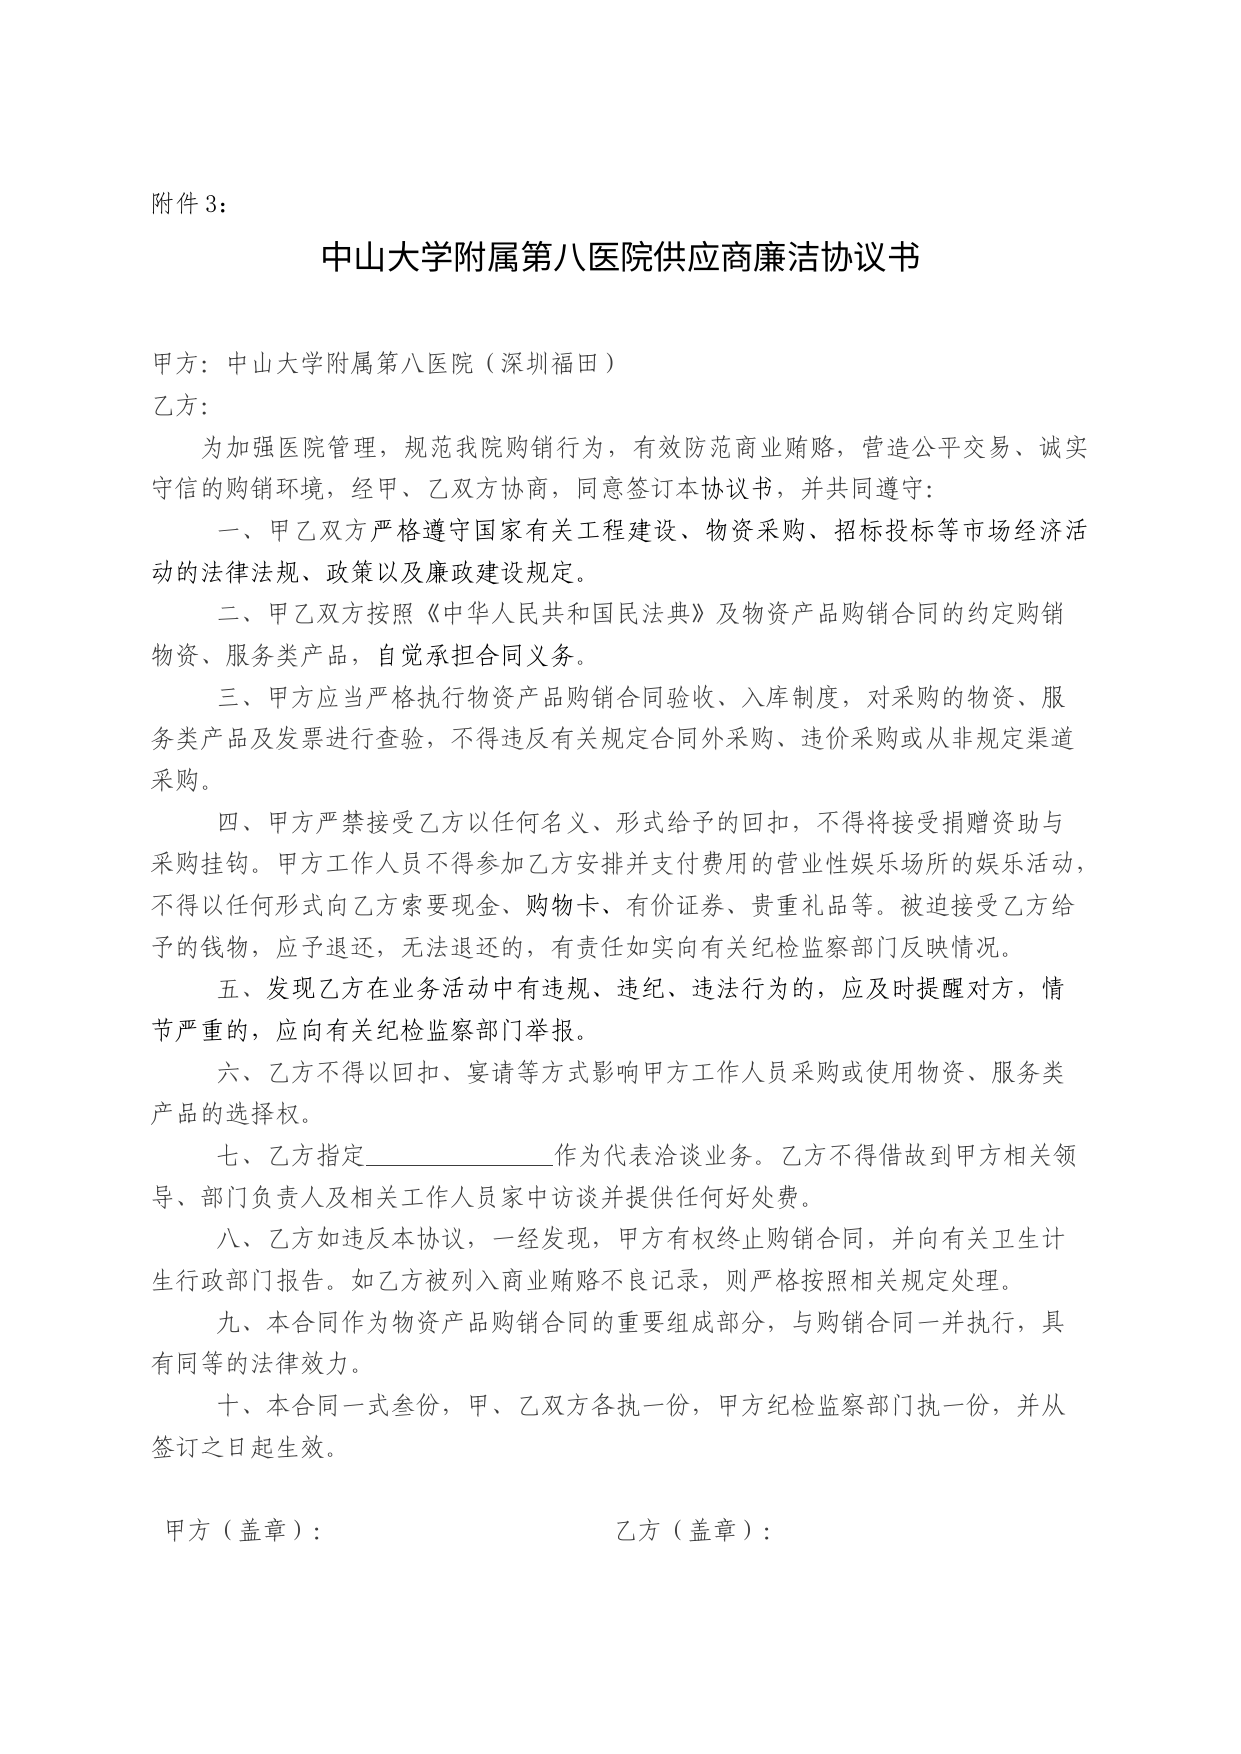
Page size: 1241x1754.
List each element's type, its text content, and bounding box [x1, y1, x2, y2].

text 六、乙方不得以回扣、宴请等方式影响甲方工作人员采购或使用物资、服务类产品的选择权。 [150, 1048, 1090, 1131]
text 五、发现乙方在业务活动中有违规、违纪、违法行为的，应及时提醒对方，情节严重的，应向有关纪检监察部门举报。 [150, 964, 1090, 1048]
text 乙方： [150, 381, 1090, 423]
text 四、甲方严禁接受乙方以任何名义、形式给予的回扣，不得将接受捐赠资助与采购挂钩。甲方工作人员不得参加乙方安排并支付费用的营业性娱乐场所的娱乐活动，不得以任何形式向乙方索要现金、购物卡、有价证券、贵重礼品等。被迫接受乙方给予的钱物，应予退还，无法退还的，有责任如实向有关纪检监察部门反映情况。 [150, 798, 1090, 964]
text 中山大学附属第八医院供应商廉洁协议书 [150, 231, 1090, 279]
text 甲方：中山大学附属第八医院（深圳福田） [150, 339, 1090, 381]
text 七、乙方指定 作为代表洽谈业务。乙方不得借故到甲方相关领导、部门负责人及相关工作人员家中访谈并提供任何好处费。 [150, 1131, 1090, 1214]
text 八、乙方如违反本协议，一经发现，甲方有权终止购销合同，并向有关卫生计生行政部门报告。如乙方被列入商业贿赂不良记录，则严格按照相关规定处理。 [150, 1214, 1090, 1298]
text 二、甲乙双方按照《中华人民共和国民法典》及物资产品购销合同的约定购销物资、服务类产品，自觉承担合同义务。 [150, 589, 1090, 673]
text 十、本合同一式叁份，甲、乙双方各执一份，甲方纪检监察部门执一份，并从签订之日起生效。 [150, 1381, 1090, 1464]
text 附件3： [150, 188, 1090, 216]
text 三、甲方应当严格执行物资产品购销合同验收、入库制度，对采购的物资、服务类产品及发票进行查验，不得违反有关规定合同外采购、违价采购或从非规定渠道采购。 [150, 673, 1090, 798]
text 甲方（盖章）： 乙方（盖章）： [150, 1506, 1090, 1548]
text 一、甲乙双方严格遵守国家有关工程建设、物资采购、招标投标等市场经济活动的法律法规、政策以及廉政建设规定。 [150, 506, 1090, 589]
text 九、本合同作为物资产品购销合同的重要组成部分，与购销合同一并执行，具有同等的法律效力。 [150, 1298, 1090, 1381]
text 为加强医院管理，规范我院购销行为，有效防范商业贿赂，营造公平交易、诚实守信的购销环境，经甲、乙双方协商，同意签订本协议书，并共同遵守： [150, 423, 1090, 506]
